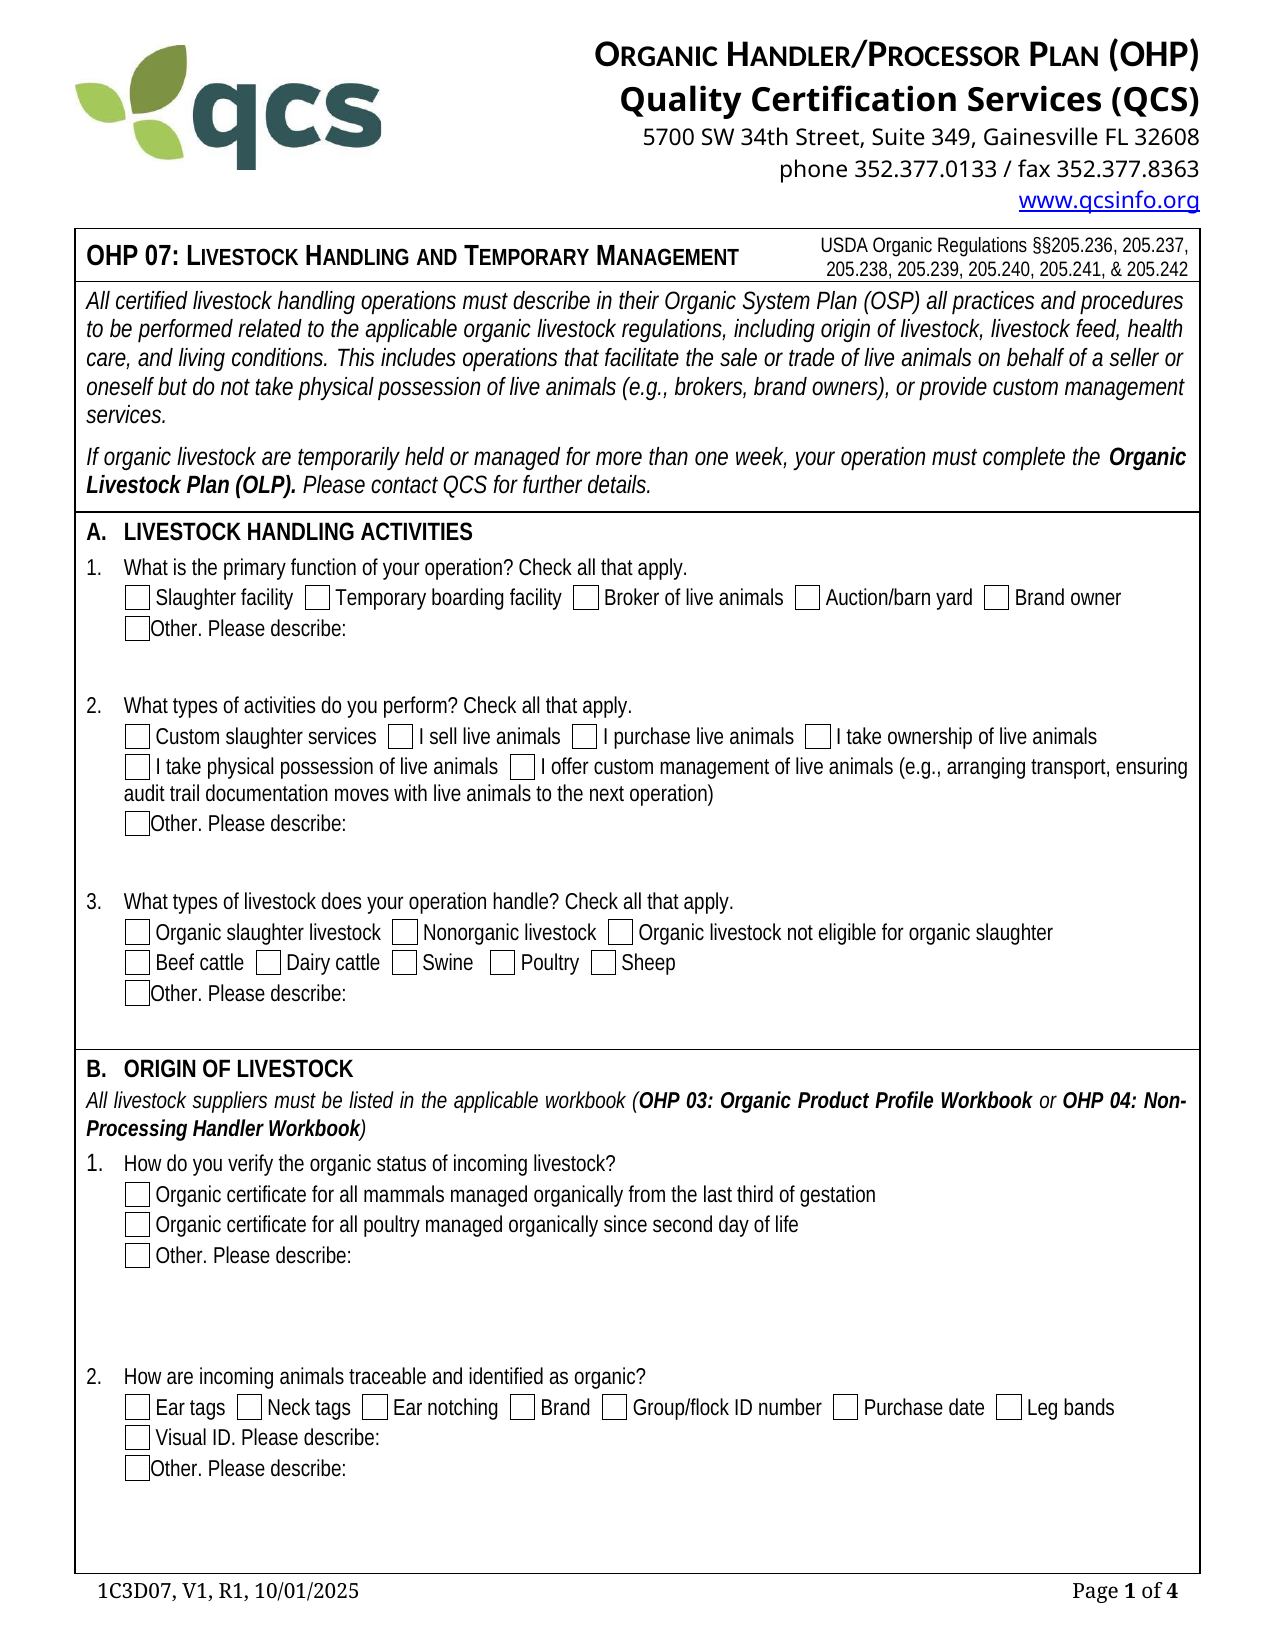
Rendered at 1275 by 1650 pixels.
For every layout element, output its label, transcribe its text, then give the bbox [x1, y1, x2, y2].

table_header OHP 07: Livestock Handling and Temporary Management [76, 229, 777, 281]
table_cell LIVESTOCK HANDLING ACTIVITIES What is the primary function of your operation? Check all that apply. Slaughter facility Temporary boarding facility Broker of live animals Auction/barn yard Brand owner Other. Please describe: What types of activities do you perform? Check all that apply. Custom slaughter services I sell live animals I purchase live animals I take ownership of live animals I take physical possession of live animals I offer custom management of live animals (e.g., arranging transport, ensuring audit trail documentation moves with live animals to the next operation) Other. Please describe: What types of livestock does your operation handle? Check all that apply. Organic slaughter livestock Nonorganic livestock Organic livestock not eligible for organic slaughter Beef cattle Dairy cattle Swine Poultry Sheep Other. Please describe: [76, 513, 1199, 1049]
picture [75, 45, 382, 170]
table_header USDA Organic Regulations §§205.236, 205.237, 205.238, 205.239, 205.240, 205.241, & 205.242 [778, 229, 1199, 281]
table_cell All certified livestock handling operations must describe in their Organic System Plan (OSP) all practices and procedures to be performed related to the applicable organic livestock regulations, including origin of livestock, livestock feed, health care, and living conditions. This includes operations that facilitate the sale or trade of live animals on behalf of a seller or oneself but do not take physical possession of live animals (e.g., brokers, brand owners), or provide custom management services. If organic livestock are temporarily held or managed for more than one week, your operation must complete the Organic Livestock Plan (OLP). Please contact QCS for further details. [76, 282, 1199, 511]
